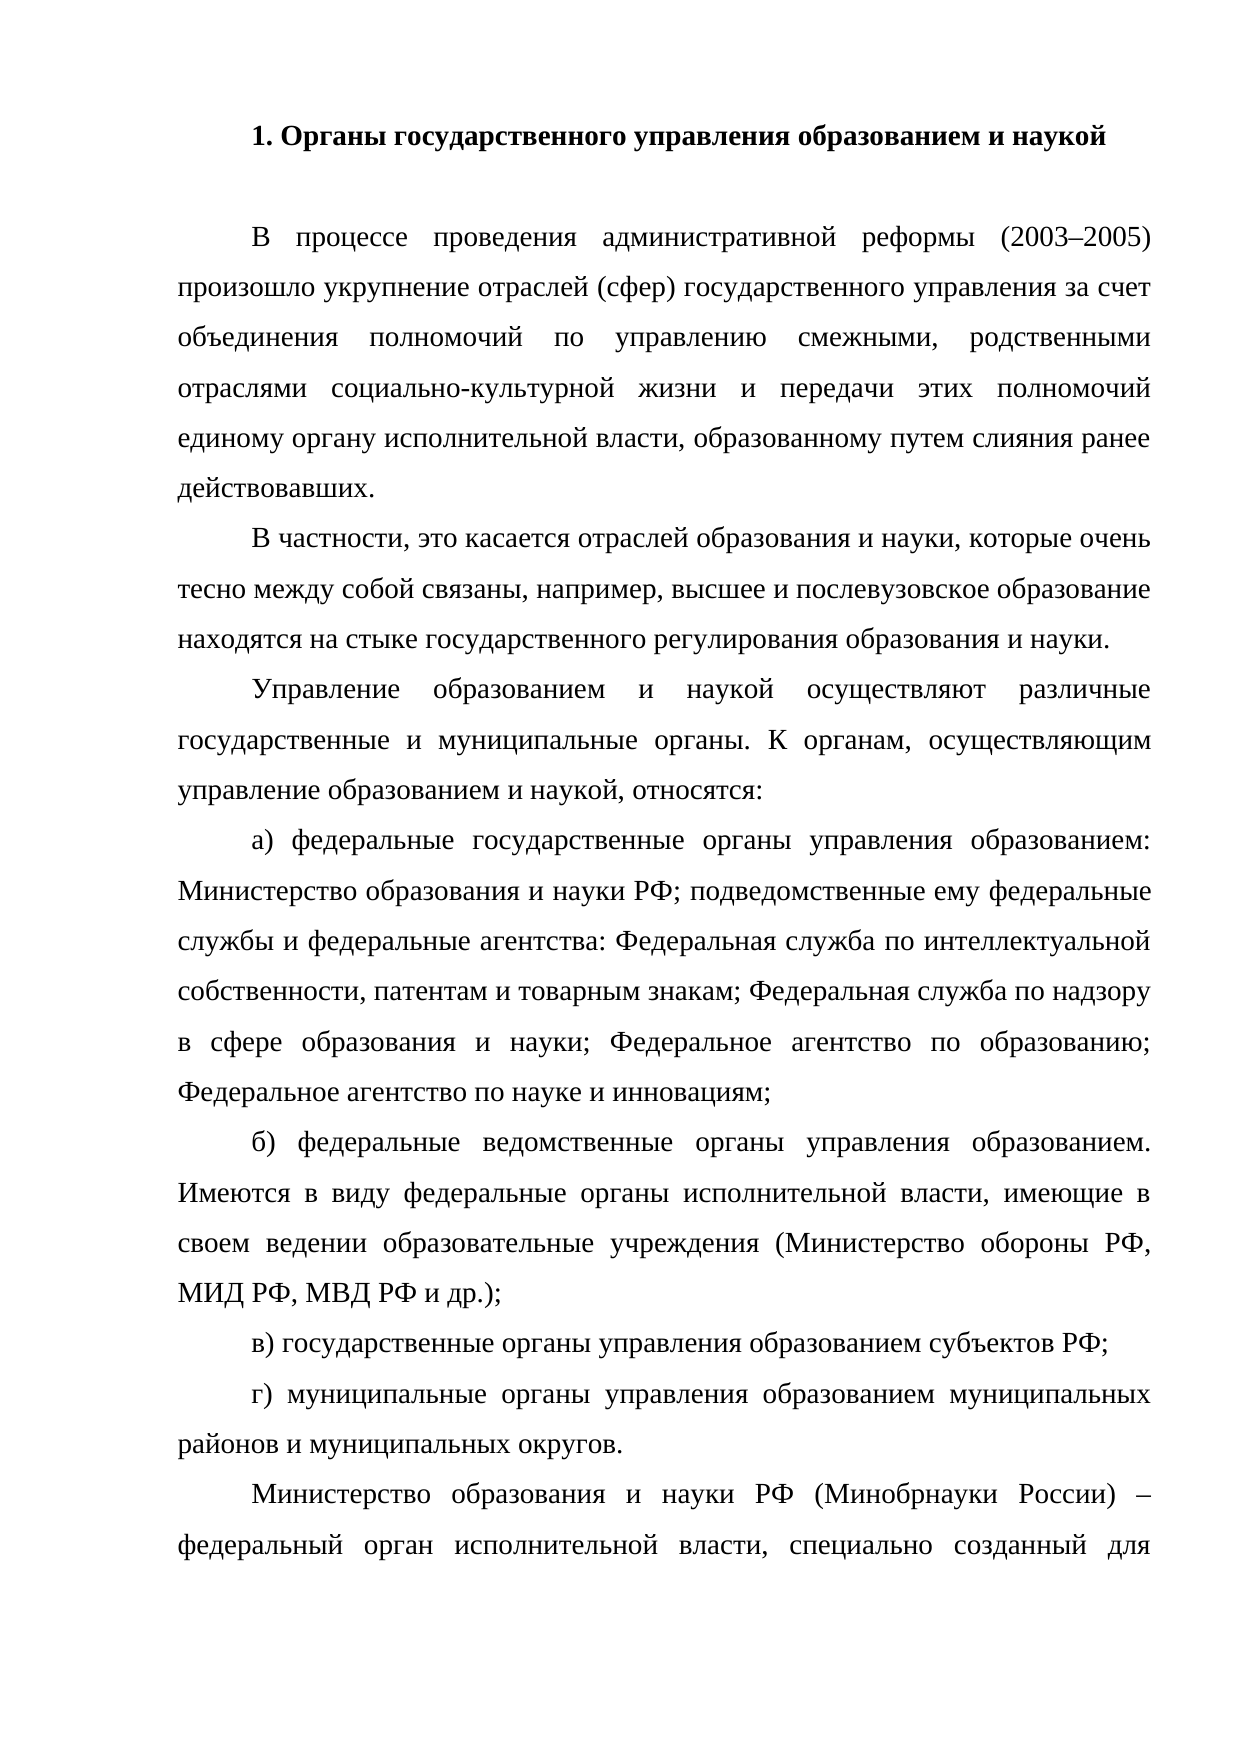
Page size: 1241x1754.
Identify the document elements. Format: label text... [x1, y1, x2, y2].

text а) федеральные государственные органы управления образованием: Министерство образования и науки РФ; подведомственные ему федеральные службы и федеральные агентства: Федеральная служба по интеллектуальной собственности, патентам и товарным знакам; Федеральная служба по надзору в сфере образования и науки; Федеральное агентство по образованию; Федеральное агентство по науке и инновациям; [177, 822, 1152, 1108]
text В процессе проведения административной реформы (2003–2005) произошло укрупнение отраслей (сфер) государственного управления за счет объединения полномочий по управлению смежными, родственными отраслями социально-культурной жизни и передачи этих полномочий единому органу исполнительной власти, образованному путем слияния ранее действовавших. [177, 219, 1152, 504]
text Управление образованием и наукой осуществляют различные государственные и муниципальные органы. К органам, осуществляющим управление образованием и наукой, относятся: [177, 672, 1152, 806]
text 1. Органы государственного управления образованием и наукой [177, 118, 1152, 152]
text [177, 1477, 1152, 1560]
text в) государственные органы управления образованием субъектов РФ; [177, 1326, 1152, 1359]
text В частности, это касается отраслей образования и науки, которые очень тесно между собой связаны, например, высшее и послевузовское образование находятся на стыке государственного регулирования образования и науки. [177, 521, 1152, 655]
text б) федеральные ведомственные органы управления образованием. Имеются в виду федеральные органы исполнительной власти, имеющие в своем ведении образовательные учреждения (Министерство обороны РФ, МИД РФ, МВД РФ и др.); [177, 1124, 1152, 1309]
text г) муниципальные органы управления образованием муниципальных районов и муниципальных округов. [177, 1376, 1152, 1460]
